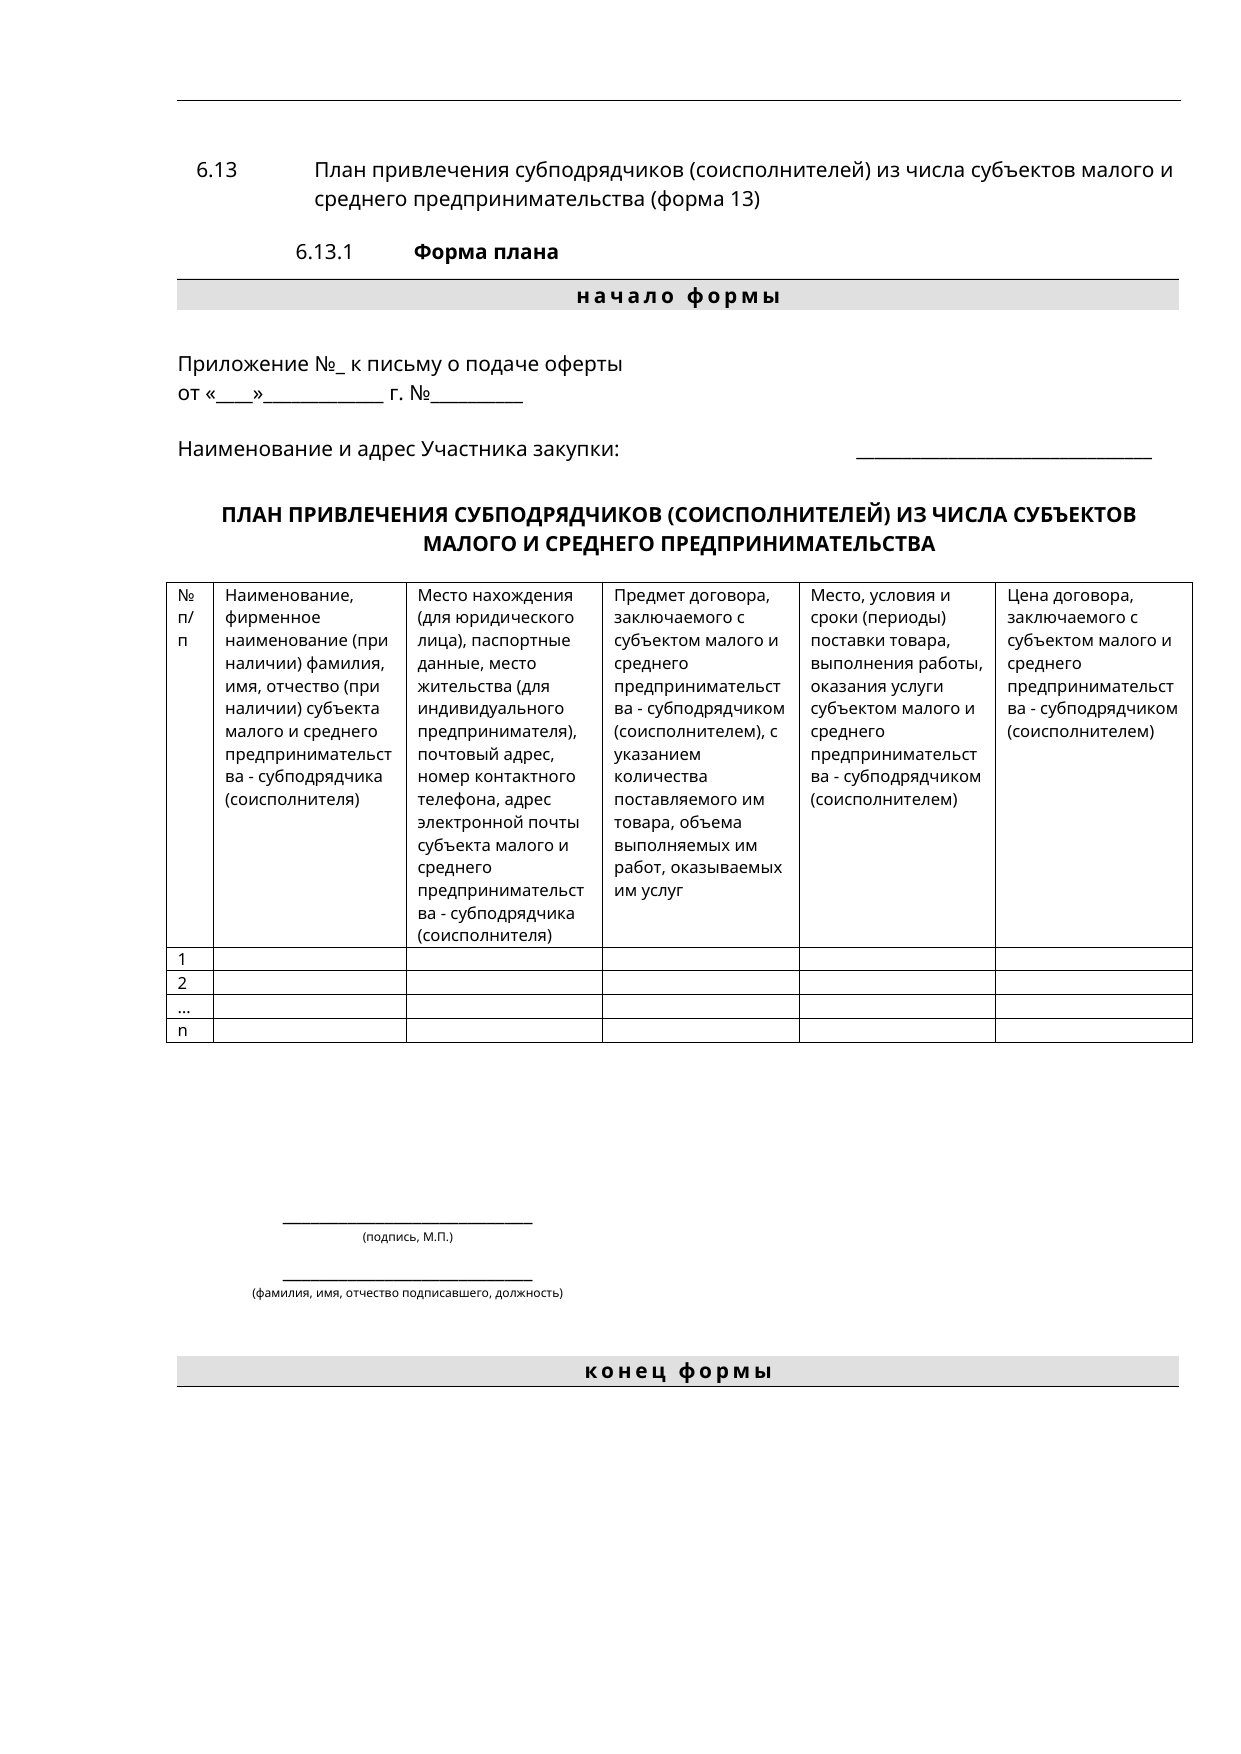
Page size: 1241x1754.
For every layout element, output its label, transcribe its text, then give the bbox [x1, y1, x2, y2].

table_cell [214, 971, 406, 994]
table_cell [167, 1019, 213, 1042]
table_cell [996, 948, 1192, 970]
text Наименование и адрес Участника закупки: ________________________________ [177, 434, 1181, 463]
text (подпись, М.П.) [177, 1228, 638, 1256]
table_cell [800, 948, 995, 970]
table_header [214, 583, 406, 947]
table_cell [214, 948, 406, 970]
text (фамилия, имя, отчество подписавшего, должность) [177, 1285, 638, 1313]
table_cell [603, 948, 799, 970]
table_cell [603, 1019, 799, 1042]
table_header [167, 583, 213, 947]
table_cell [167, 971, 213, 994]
text начало формы [177, 280, 1179, 310]
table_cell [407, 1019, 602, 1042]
text ___________________________ [177, 1199, 638, 1228]
text Приложение №_ к письму о подаче оферты от «____»_____________ г. №__________ [177, 349, 1181, 406]
subtitle План привлечения субподрядчиков (соисполнителей) из числа субъектов малого и среднего предпринимательства (форма 13) [196, 156, 1181, 212]
text План привлечения субподрядчиков (соисполнителей) из числа субъектов малого и среднего предпринимательства [177, 500, 1181, 557]
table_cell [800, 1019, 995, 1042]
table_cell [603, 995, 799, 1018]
text конец формы [177, 1356, 1179, 1386]
list Форма плана [295, 237, 1181, 266]
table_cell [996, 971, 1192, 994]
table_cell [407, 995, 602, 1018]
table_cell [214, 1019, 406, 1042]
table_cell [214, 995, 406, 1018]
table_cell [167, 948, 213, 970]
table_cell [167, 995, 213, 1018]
text ___________________________ [177, 1256, 638, 1285]
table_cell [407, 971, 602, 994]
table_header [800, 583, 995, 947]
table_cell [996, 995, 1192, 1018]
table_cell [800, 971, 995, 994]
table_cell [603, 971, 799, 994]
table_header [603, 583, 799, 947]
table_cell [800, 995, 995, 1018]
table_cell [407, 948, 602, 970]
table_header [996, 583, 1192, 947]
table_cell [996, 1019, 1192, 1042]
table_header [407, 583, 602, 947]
